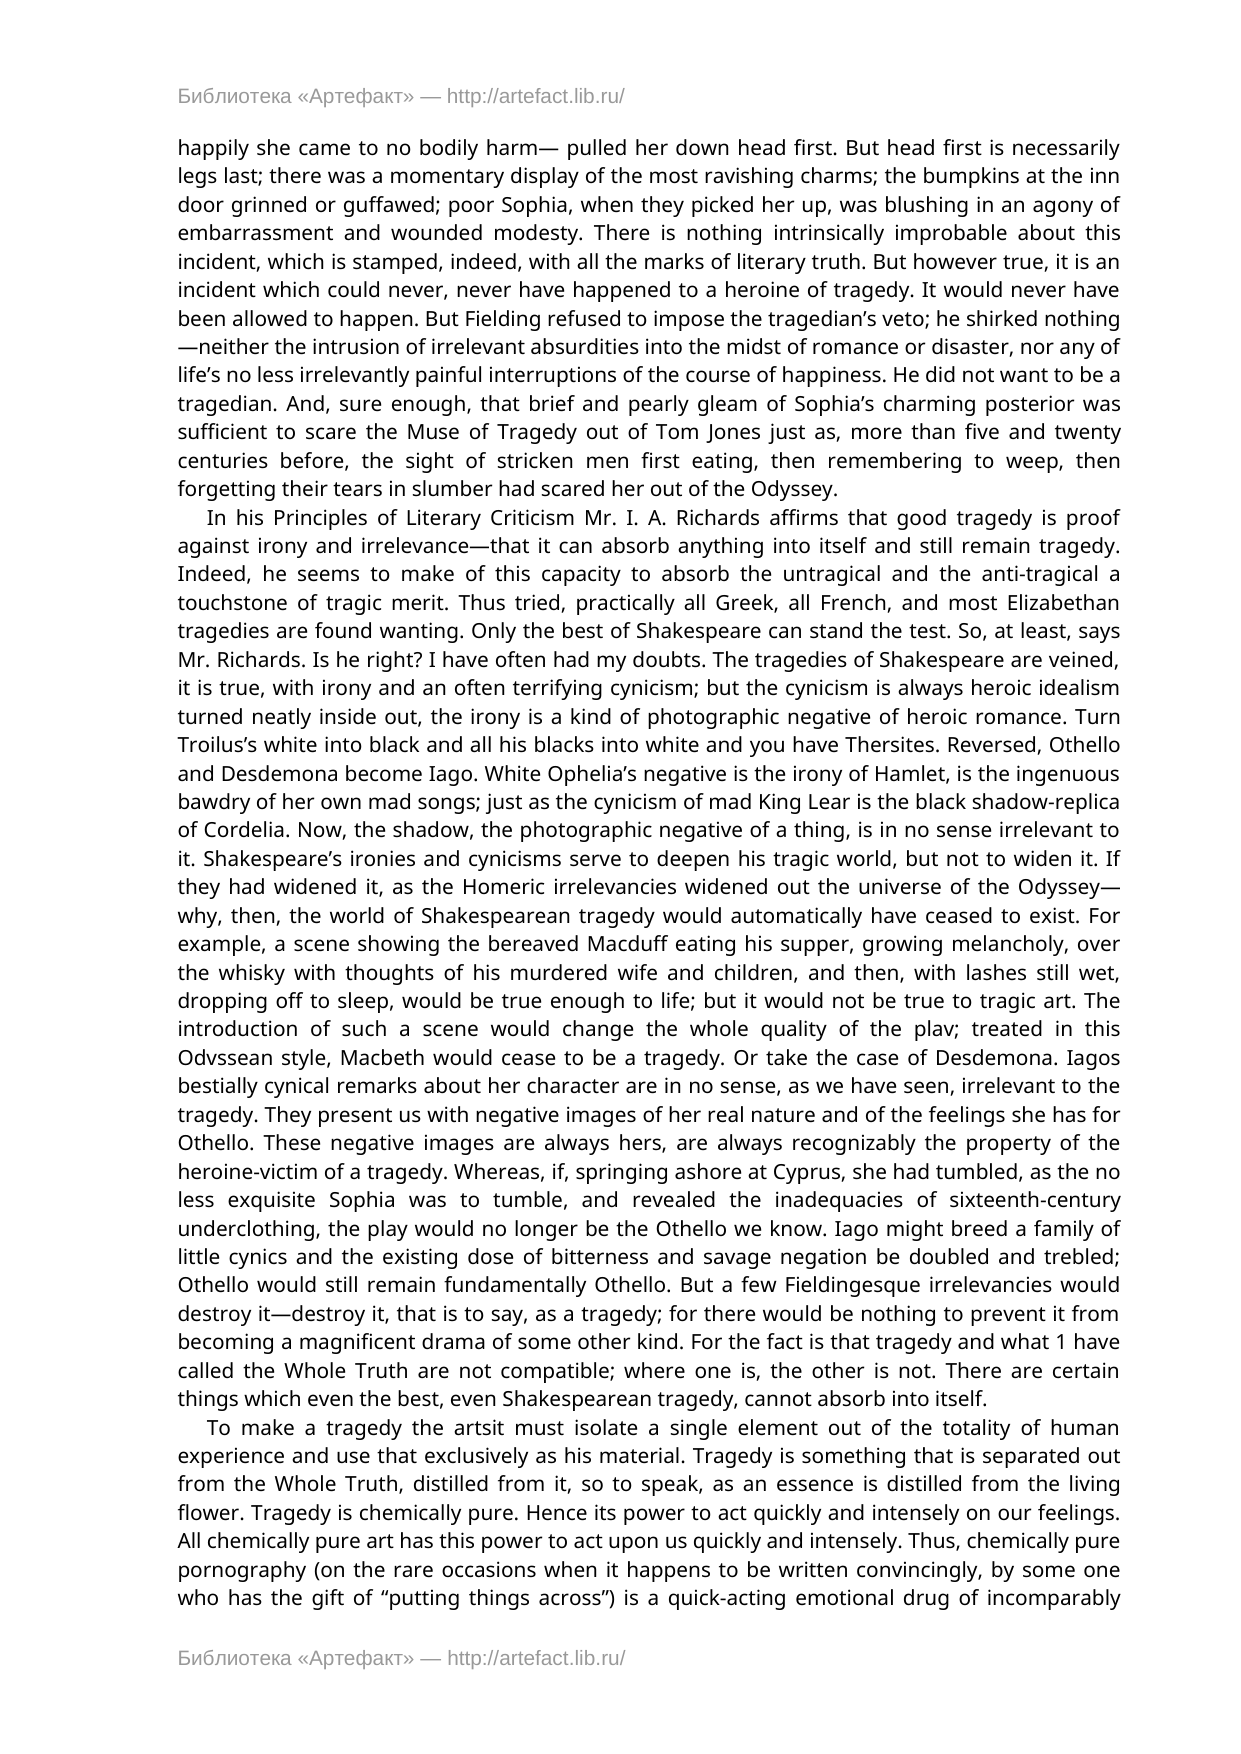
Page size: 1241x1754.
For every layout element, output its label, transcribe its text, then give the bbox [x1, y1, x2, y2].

text In his Principles of Literary Criticism Mr. I. A. Richards affirms that good tragedy is proof against irony and irrelevance—that it can absorb anything into itself and still remain tragedy. Indeed, he seems to make of this capacity to absorb the untragical and the anti-tragical a touchstone of tragic merit. Thus tried, practically all Greek, all French, and most Elizabethan tragedies are found wanting. Only the best of Shakespeare can stand the test. So, at least, says Mr. Richards. Is he right? I have often had my doubts. The tragedies of Shakespeare are veined, it is true, with irony and an often terrifying cynicism; but the cynicism is always heroic idealism turned neatly inside out, the irony is a kind of photographic negative of heroic romance. Turn Troilus’s white into black and all his blacks into white and you have Thersites. Reversed, Othello and Desdemona become Iago. White Ophelia’s negative is the irony of Hamlet, is the ingenuous bawdry of her own mad songs; just as the cynicism of mad King Lear is the black shadow-replica of Cordelia. Now, the shadow, the photographic negative of a thing, is in no sense irrelevant to it. Shakespeare’s ironies and cynicisms serve to deepen his tragic world, but not to widen it. If they had widened it, as the Homeric irrelevancies widened out the universe of the Odyssey—why, then, the world of Shakespearean tragedy would automatically have ceased to exist. For example, a scene showing the bereaved Macduff eating his supper, growing melancholy, over the whisky with thoughts of his murdered wife and children, and then, with lashes still wet, dropping off to sleep, would be true enough to life; but it would not be true to tragic art. The introduction of such a scene would change the whole quality of the plav; treated in this Odvssean style, Macbeth would cease to be a tragedy. Or take the case of Desdemona. Iagos bestially cynical remarks about her character are in no sense, as we have seen, irrelevant to the tragedy. They present us with negative images of her real nature and of the feelings she has for Othello. These negative images are always hers, are always recognizably the property of the heroine-victim of a tragedy. Whereas, if, springing ashore at Cyprus, she had tumbled, as the no less exquisite Sophia was to tumble, and revealed the inadequacies of sixteenth-century underclothing, the play would no longer be the Othello we know. Iago might breed a family of little cynics and the existing dose of bitterness and savage negation be doubled and trebled; Othello would still remain fundamentally Othello. But a few Fieldingesque irrelevancies would destroy it—destroy it, that is to say, as a tragedy; for there would be nothing to prevent it from becoming a magnificent drama of some other kind. For the fact is that tragedy and what 1 have called the Whole Truth are not compatible; where one is, the other is not. There are certain things which even the best, even Shakespearean tragedy, cannot absorb into itself. [177, 503, 1122, 1413]
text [177, 1413, 1122, 1612]
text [177, 133, 1122, 503]
